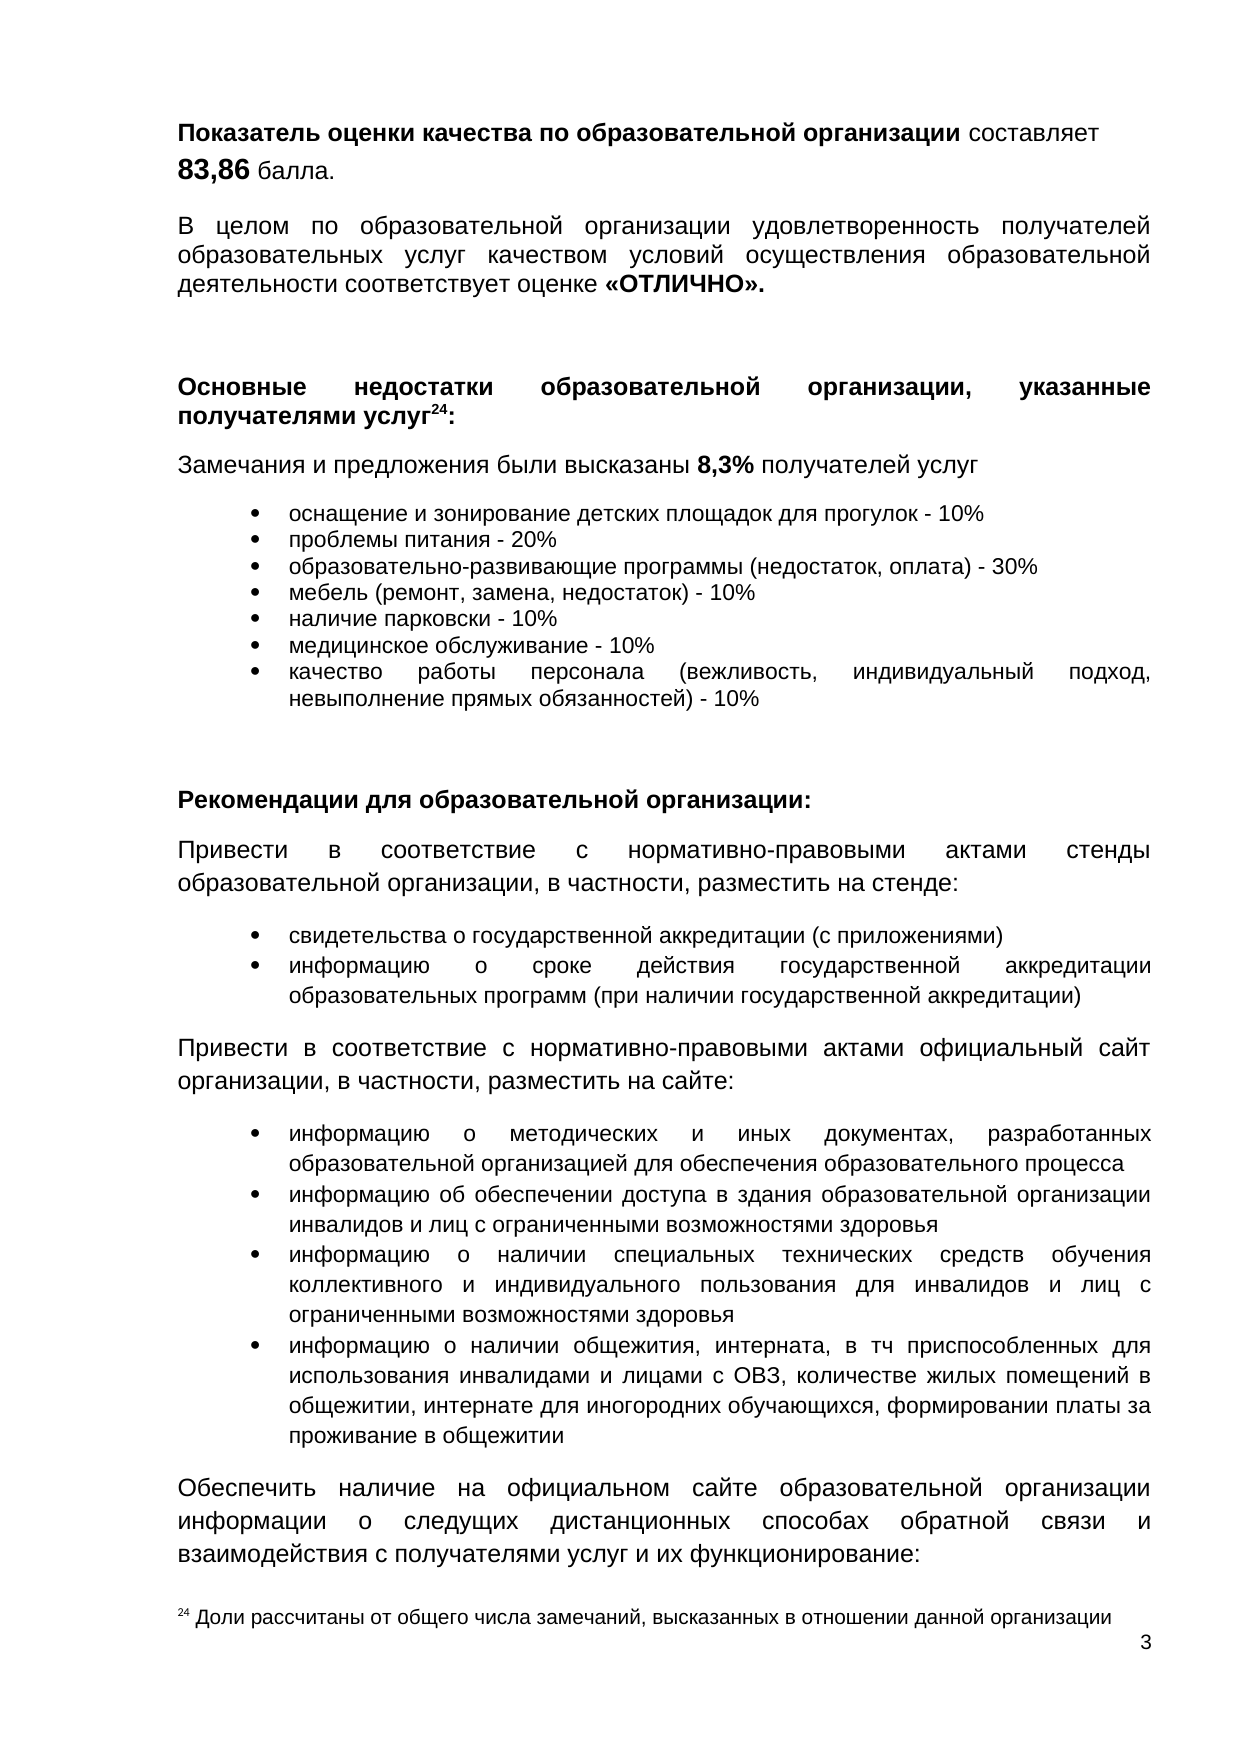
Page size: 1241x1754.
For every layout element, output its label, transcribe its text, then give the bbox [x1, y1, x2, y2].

list наличие парковски - 10% [251, 605, 1152, 632]
list информацию о методических и иных документах, разработанных образовательной организацией для обеспечения образовательного процесса [251, 1120, 1152, 1177]
list образовательно-развивающие программы (недостаток, оплата) - 30% [251, 553, 1152, 579]
list медицинское обслуживание - 10% [251, 632, 1152, 658]
list мебель (ремонт, замена, недостаток) - 10% [251, 579, 1152, 605]
text Показатель оценки качества по образовательной организации составляет 83,86 балла. [177, 118, 1152, 185]
list оснащение и зонирование детских площадок для прогулок - 10% [251, 500, 1152, 526]
text Рекомендации для образовательной организации: [177, 785, 1152, 814]
text В целом по образовательной организации удовлетворенность получателей образовательных услуг качеством условий осуществления образовательной деятельности соответствует оценке «ОТЛИЧНО». [177, 211, 1152, 297]
list проблемы питания - 20% [251, 526, 1152, 553]
text Привести в соответствие с нормативно-правовыми актами стенды образовательной организации, в частности, разместить на стенде: [177, 835, 1152, 897]
text Привести в соответствие с нормативно-правовыми актами официальный сайт организации, в частности, разместить на сайте: [177, 1033, 1152, 1095]
list информацию об обеспечении доступа в здания образовательной организации инвалидов и лиц с ограниченными возможностями здоровья [251, 1181, 1152, 1237]
list качество работы персонала (вежливость, индивидуальный подход, невыполнение прямых обязанностей) - 10% [251, 658, 1152, 711]
list информацию о наличии специальных технических средств обучения коллективного и индивидуального пользования для инвалидов и лиц с ограниченными возможностями здоровья [251, 1241, 1152, 1328]
text Основные недостатки образовательной организации, указанные получателями услуг: [177, 372, 1152, 429]
text Замечания и предложения были высказаны 8,3% получателей услуг [177, 450, 1152, 479]
text Обеспечить наличие на официальном сайте образовательной организации информации о следущих дистанционных способах обратной связи и взаимодействия с получателями услуг и их функционирование: [177, 1473, 1152, 1568]
list информацию о сроке действия государственной аккредитации образовательных программ (при наличии государственной аккредитации) [251, 952, 1152, 1009]
list информацию о наличии общежития, интерната, в тч приспособленных для использования инвалидами и лицами с ОВЗ, количестве жилых помещений в общежитии, интернате для иногородних обучающихся, формировании платы за проживание в общежитии [251, 1332, 1152, 1449]
list свидетельства о государственной аккредитации (с приложениями) [251, 922, 1152, 948]
